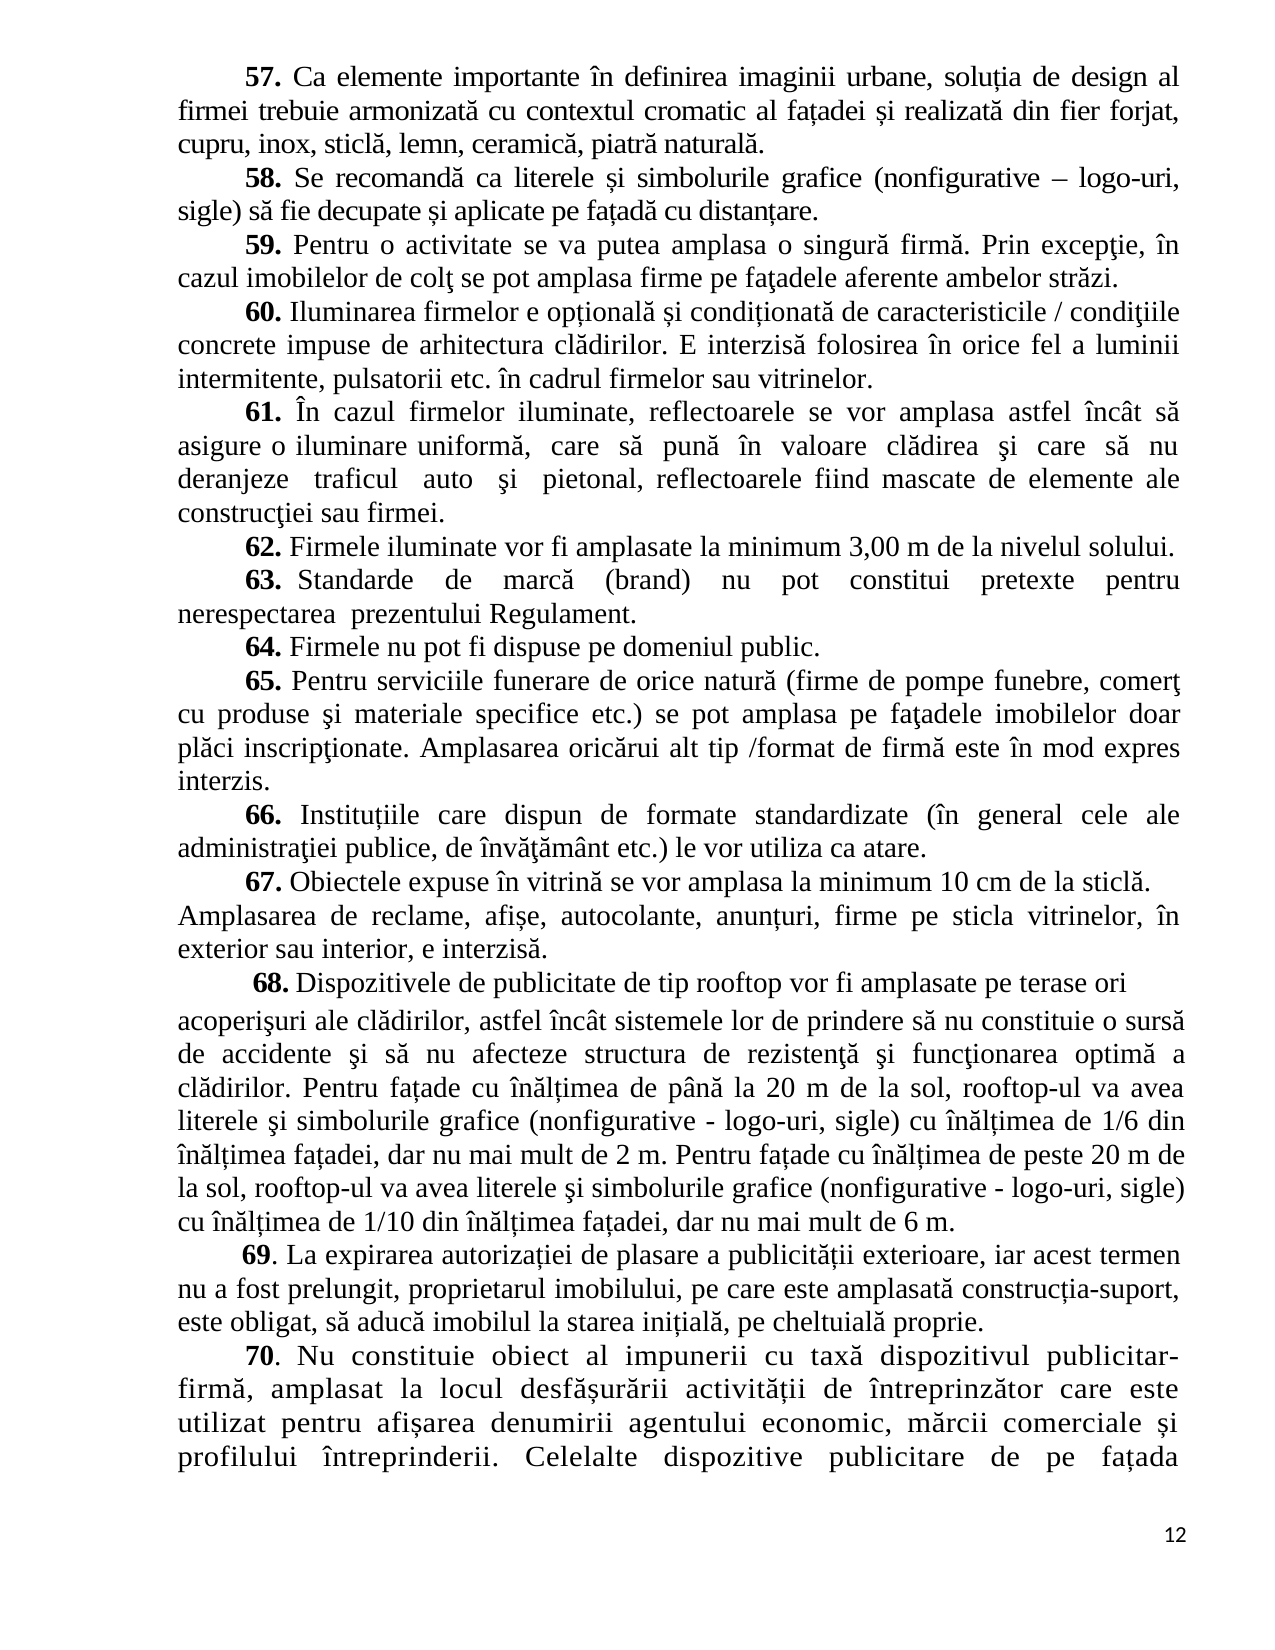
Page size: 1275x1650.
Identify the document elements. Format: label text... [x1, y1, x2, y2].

text Amplasarea de reclame, afișe, autocolante, anunțuri, firme pe sticla vitrinelor, în exterior sau interior, e interzisă. [177, 898, 1181, 965]
text 57. Ca elemente importante în definirea imaginii urbane, soluția de design al firmei trebuie armonizată cu contextul cromatic al fațadei și realizată din fier forjat, cupru, inox, sticlă, lemn, ceramică, piatră naturală. [177, 59, 1181, 160]
text 68. Dispozitivele de publicitate de tip rooftop vor fi amplasate pe terase ori [177, 965, 1181, 998]
text 58. Se recomandă ca literele și simbolurile grafice (nonfigurative – logo-uri, sigle) să fie decupate și aplicate pe fațadă cu distanțare. [177, 160, 1181, 227]
text 65. Pentru serviciile funerare de orice natură (firme de pompe funebre, comerţ cu produse şi materiale specifice etc.) se pot amplasa pe faţadele imobilelor doar plăci inscripţionate. Amplasarea oricărui alt tip /format de firmă este în mod expres interzis. [177, 663, 1181, 797]
text 64. Firmele nu pot fi dispuse pe domeniul public. [177, 629, 1181, 663]
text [177, 1338, 1181, 1472]
text 60. Iluminarea firmelor e opțională și condiționată de caracteristicile / condiţiile concrete impuse de arhitectura clădirilor. E interzisă folosirea în orice fel a luminii intermitente, pulsatorii etc. în cadrul firmelor sau vitrinelor. [177, 294, 1181, 394]
text 59. Pentru o activitate se va putea amplasa o singură firmă. Prin excepţie, în cazul imobilelor de colţ se pot amplasa firme pe faţadele aferente ambelor străzi. [177, 227, 1181, 294]
text 67. Obiectele expuse în vitrină se vor amplasa la minimum 10 cm de la sticlă. [245, 864, 1181, 898]
text acoperişuri ale clădirilor, astfel încât sistemele lor de prindere să nu constituie o sursă de accidente şi să nu afecteze structura de rezistenţă şi funcţionarea optimă a clădirilor. Pentru fațade cu înălțimea de până la 20 m de la sol, rooftop-ul va avea literele şi simbolurile grafice (nonfigurative - logo-uri, sigle) cu înălțimea de 1/6 din înălțimea fațadei, dar nu mai mult de 2 m. Pentru fațade cu înălțimea de peste 20 m de la sol, rooftop-ul va avea literele şi simbolurile grafice (nonfigurative - logo-uri, sigle) cu înălțimea de 1/10 din înălțimea fațadei, dar nu mai mult de 6 m. [177, 1003, 1186, 1237]
text 69. La expirarea autorizației de plasare a publicității exterioare, iar acest termen nu a fost prelungit, proprietarul imobilului, pe care este amplasată construcția-suport, este obligat, să aducă imobilul la starea inițială, pe cheltuială proprie. [177, 1237, 1181, 1338]
text 61. În cazul firmelor iluminate, reflectoarele se vor amplasa astfel încât să asigure o iluminare uniformă, care să pună în valoare clădirea şi care să nu deranjeze traficul auto şi pietonal, reflectoarele fiind mascate de elemente ale construcţiei sau firmei. [177, 394, 1181, 529]
text 66. Instituțiile care dispun de formate standardizate (în general cele ale administraţiei publice, de învăţământ etc.) le vor utiliza ca atare. [177, 797, 1181, 864]
text 63. Standarde de marcă (brand) nu pot constitui pretexte pentru nerespectarea prezentului Regulament. [177, 562, 1181, 629]
text 62. Firmele iluminate vor fi amplasate la minimum 3,00 m de la nivelul solului. [177, 529, 1181, 562]
